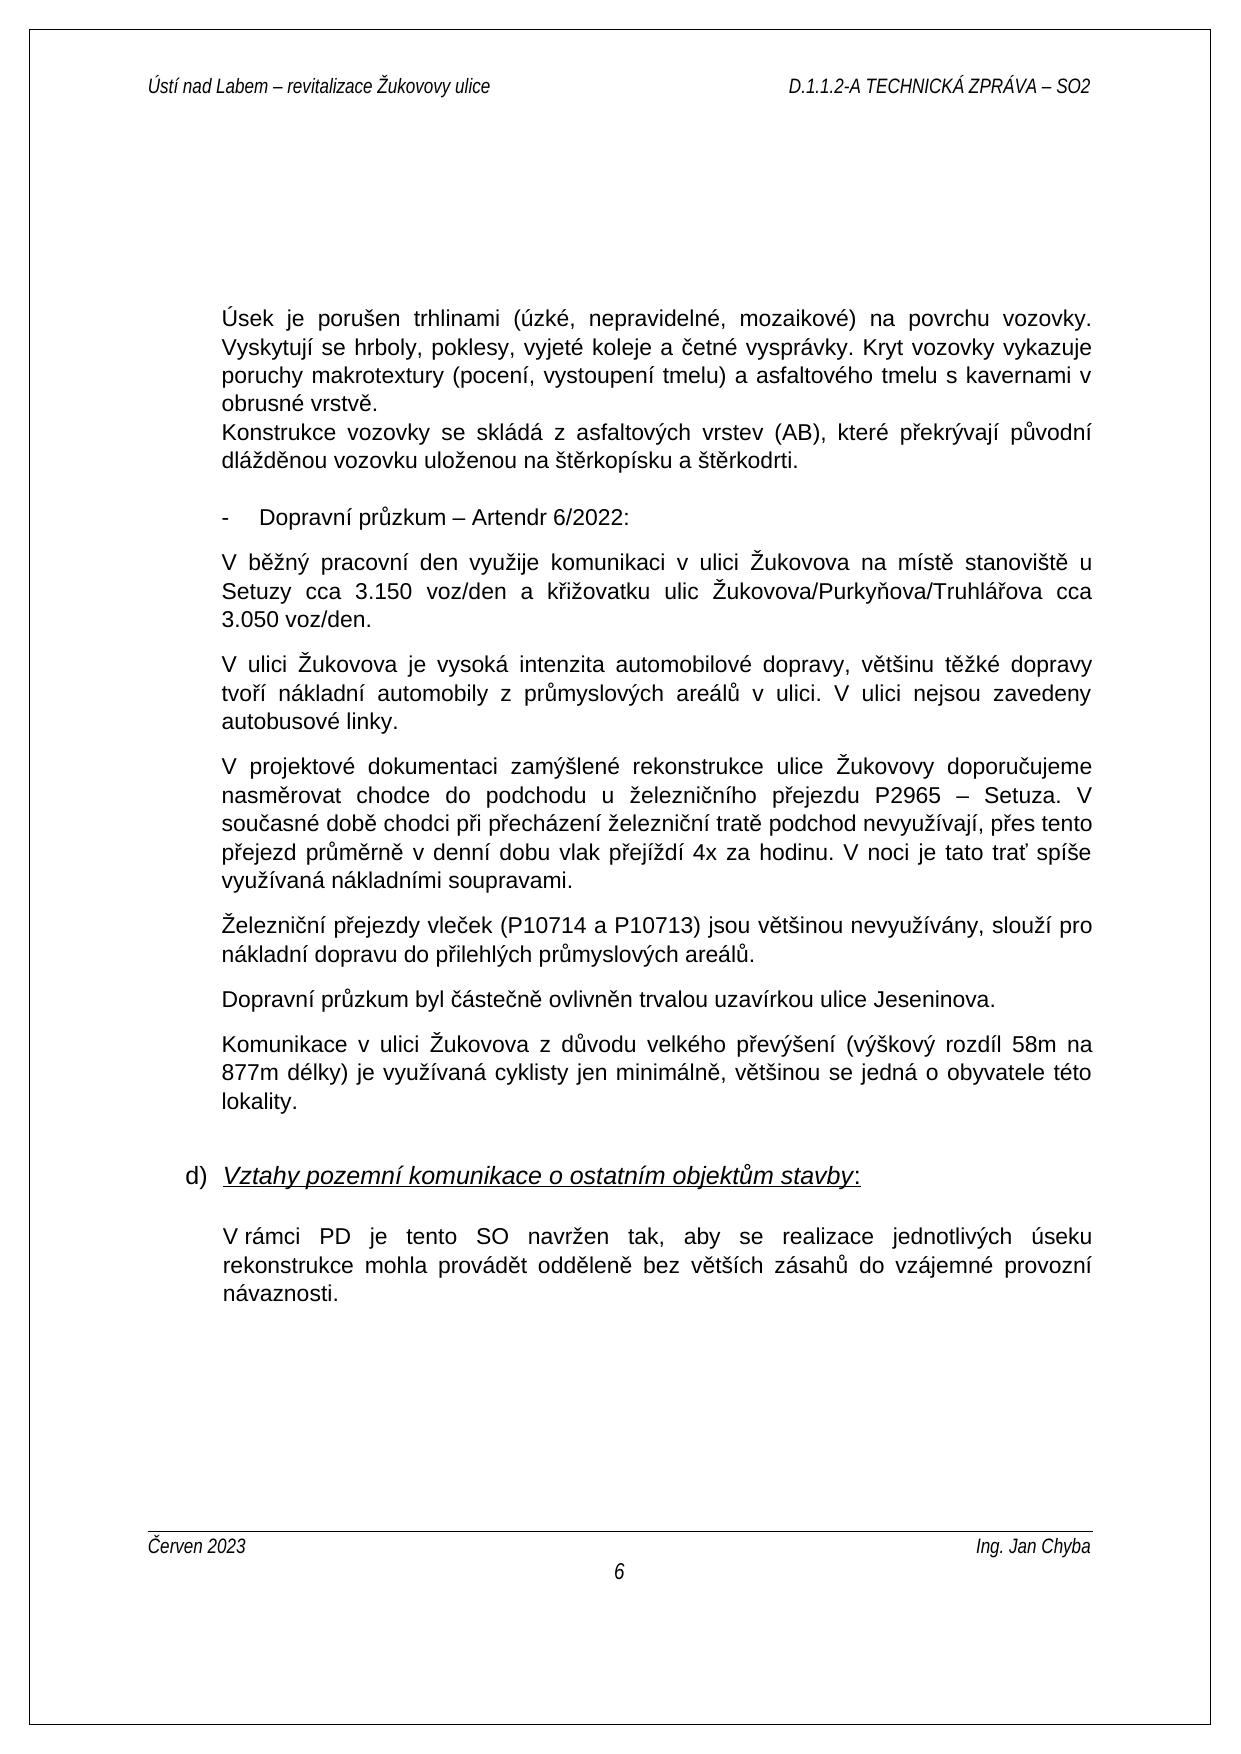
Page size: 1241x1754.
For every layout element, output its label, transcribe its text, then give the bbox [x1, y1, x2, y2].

text Dopravní průzkum byl částečně ovlivněn trvalou uzavírkou ulice Jeseninova. [221, 986, 1093, 1012]
text V ulici Žukovova je vysoká intenzita automobilové dopravy, většinu těžké dopravy tvoří nákladní automobily z průmyslových areálů v ulici. V ulici nejsou zavedeny autobusové linky. [221, 651, 1093, 734]
list Úsek je porušen trhlinami (úzké, nepravidelné, mozaikové) na povrchu vozovky. Vyskytují se hrboly, poklesy, vyjeté koleje a četné vysprávky. Kryt vozovky vykazuje poruchy makrotextury (pocení, vystoupení tmelu) a asfaltového tmelu s kavernami v obrusné vrstvě. [221, 305, 1093, 417]
text V projektové dokumentaci zamýšlené rekonstrukce ulice Žukovovy doporučujeme nasměrovat chodce do podchodu u železničního přejezdu P2965 – Setuza. V současné době chodci při přecházení železniční tratě podchod nevyužívají, přes tento přejezd průměrně v denní dobu vlak přejíždí 4x za hodinu. V noci je tato trať spíše využívaná nákladními soupravami. [221, 753, 1093, 893]
text V běžný pracovní den využije komunikaci v ulici Žukovova na místě stanoviště u Setuzy cca 3.150 voz/den a křižovatku ulic Žukovova/Purkyňova/Truhlářova cca 3.050 voz/den. [221, 549, 1093, 632]
list Vztahy pozemní komunikace o ostatním objektům stavby: [185, 1161, 1093, 1190]
text Železniční přejezdy vleček (P10714 a P10713) jsou většinou nevyužívány, slouží pro nákladní dopravu do přilehlých průmyslových areálů. [221, 912, 1093, 967]
list V rámci PD je tento SO navržen tak, aby se realizace jednotlivých úseku rekonstrukce mohla provádět odděleně bez větších zásahů do vzájemné provozní návaznosti. [223, 1223, 1093, 1306]
list Konstrukce vozovky se skládá z asfaltových vrstev (AB), které překrývají původní dlážděnou vozovku uloženou na štěrkopísku a štěrkodrti. [221, 419, 1093, 474]
list Dopravní průzkum – Artendr 6/2022: [221, 504, 1093, 531]
text Komunikace v ulici Žukovova z důvodu velkého převýšení (výškový rozdíl 58m na 877m délky) je využívaná cyklisty jen minimálně, většinou se jedná o obyvatele této lokality. [221, 1031, 1093, 1114]
